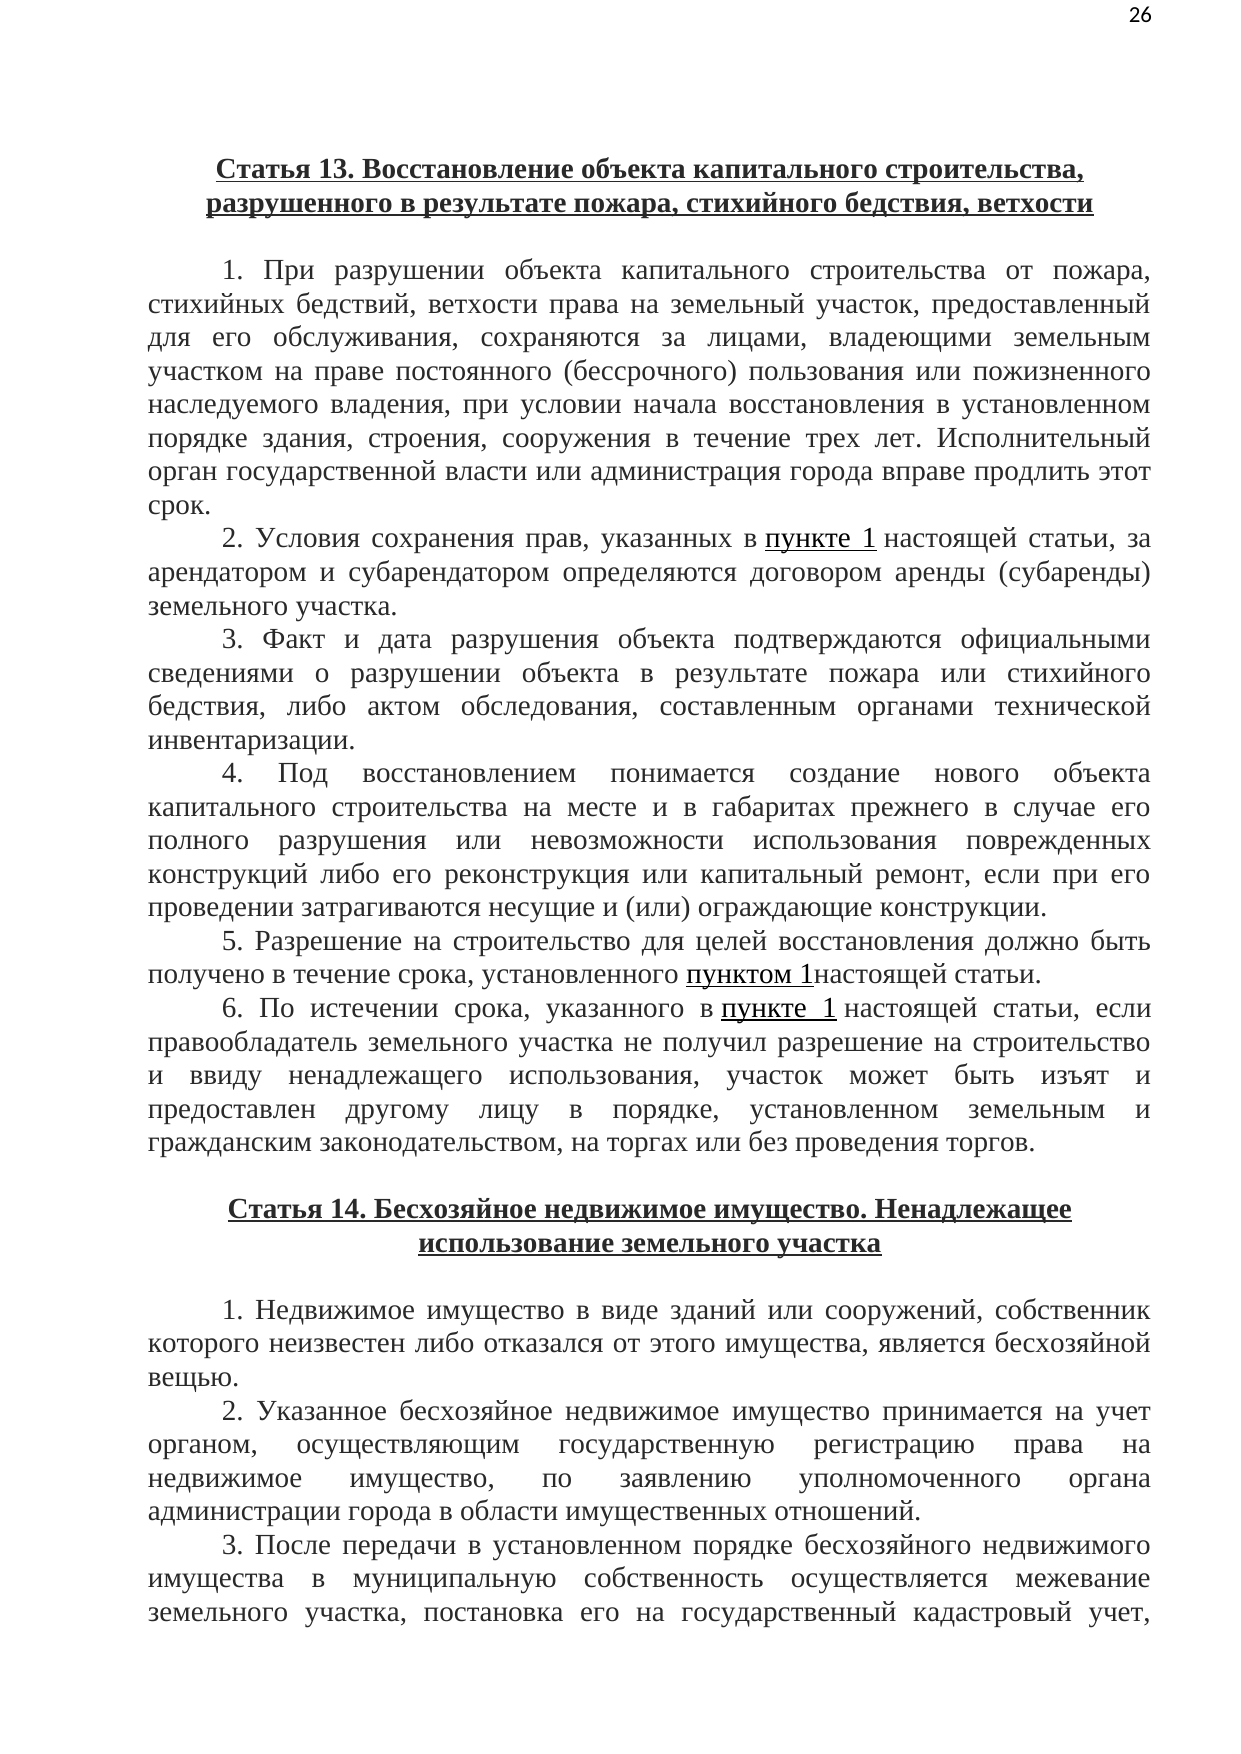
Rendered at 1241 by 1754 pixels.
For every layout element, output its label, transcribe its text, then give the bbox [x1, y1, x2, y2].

text 6. По истечении срока, указанного в пункте 1 настоящей статьи, если правообладатель земельного участка не получил разрешение на строительство и ввиду ненадлежащего использования, участок может быть изъят и предоставлен другому лицу в порядке, установленном земельным и гражданским законодательством, на торгах или без проведения торгов. [148, 990, 1152, 1158]
text 2. Условия сохранения прав, указанных в пункте 1 настоящей статьи, за арендатором и субарендатором определяются договором аренды (субаренды) земельного участка. [148, 521, 1152, 621]
text 4. Под восстановлением понимается создание нового объекта капитального строительства на месте и в габаритах прежнего в случае его полного разрушения или невозможности использования поврежденных конструкций либо его реконструкция или капитальный ремонт, если при его проведении затрагиваются несущие и (или) ограждающие конструкции. [148, 755, 1152, 923]
text 2. Указанное бесхозяйное недвижимое имущество принимается на учет органом, осуществляющим государственную регистрацию права на недвижимое имущество, по заявлению уполномоченного органа администрации города в области имущественных отношений. [148, 1393, 1152, 1527]
text 1. Недвижимое имущество в виде зданий или сооружений, собственник которого неизвестен либо отказался от этого имущества, является бесхозяйной вещью. [148, 1292, 1152, 1393]
text Статья 13. Восстановление объекта капитального строительства, разрушенного в результате пожара, стихийного бедствия, ветхости [148, 152, 1152, 219]
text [148, 1527, 1152, 1627]
text Статья 14. Бесхозяйное недвижимое имущество. Ненадлежащее использование земельного участка [148, 1191, 1152, 1258]
text 3. Факт и дата разрушения объекта подтверждаются официальными сведениями о разрушении объекта в результате пожара или стихийного бедствия, либо актом обследования, составленным органами технической инвентаризации. [148, 621, 1152, 755]
text 5. Разрешение на строительство для целей восстановления должно быть получено в течение срока, установленного пунктом 1настоящей статьи. [148, 923, 1152, 990]
text 1. При разрушении объекта капитального строительства от пожара, стихийных бедствий, ветхости права на земельный участок, предоставленный для его обслуживания, сохраняются за лицами, владеющими земельным участком на праве постоянного (бессрочного) пользования или пожизненного наследуемого владения, при условии начала восстановления в установленном порядке здания, строения, сооружения в течение трех лет. Исполнительный орган государственной власти или администрация города вправе продлить этот срок. [148, 252, 1152, 521]
